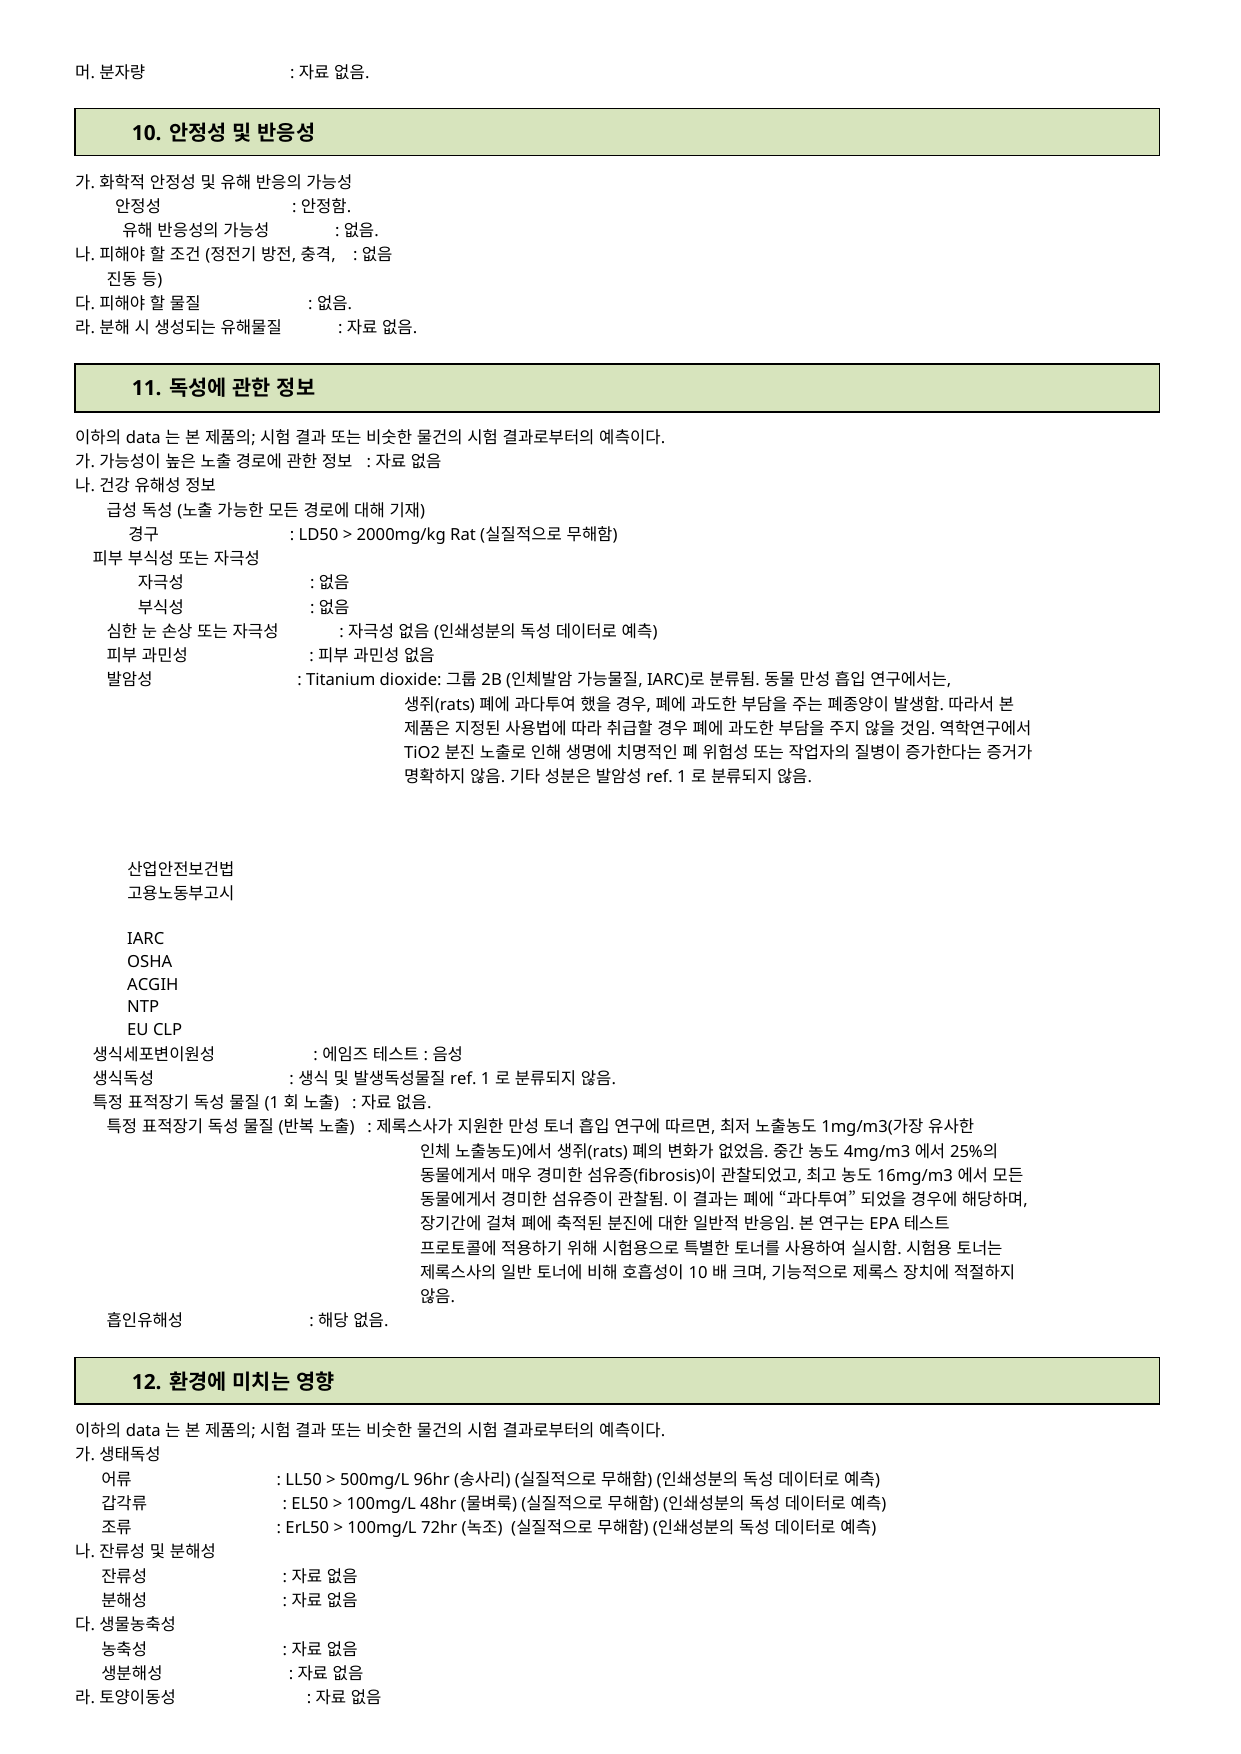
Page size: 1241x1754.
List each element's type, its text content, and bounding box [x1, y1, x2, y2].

text 자극성 : 없음 [75, 569, 1165, 594]
text 머. 분자량 : 자료 없음. [75, 59, 1165, 83]
text TiO2 분진 노출로 인해 생명에 치명적인 폐 위험성 또는 작업자의 질병이 증가한다는 증거가 [75, 739, 1165, 763]
text 가. 가능성이 높은 노출 경로에 관한 정보 : 자료 없음 [75, 448, 1165, 472]
text 않음. [75, 1283, 1165, 1307]
text 라. 토양이동성 : 자료 없음 [75, 1684, 1165, 1708]
text 갑각류 : EL50 > 100mg/L 48hr (물벼룩) (실질적으로 무해함) (인쇄성분의 독성 데이터로 예측) [75, 1490, 1165, 1514]
text 피부 과민성 : 피부 과민성 없음 [75, 642, 1165, 666]
text 유해 반응성의 가능성 : 없음. [75, 217, 1165, 241]
text 프로토콜에 적용하기 위해 시험용으로 특별한 토너를 사용하여 실시함. 시험용 토너는 [75, 1235, 1165, 1259]
text 어류 : LL50 > 500mg/L 96hr (송사리) (실질적으로 무해함) (인쇄성분의 독성 데이터로 예측) [75, 1466, 1165, 1490]
text 장기간에 걸쳐 폐에 축적된 분진에 대한 일반적 반응임. 본 연구는 EPA 테스트 [75, 1210, 1165, 1235]
text 부식성 : 없음 [75, 594, 1165, 618]
text 나. 건강 유해성 정보 [75, 472, 1165, 497]
text NTP [75, 995, 1165, 1018]
text 생식세포변이원성 : 에임즈 테스트 : 음성 [75, 1041, 1165, 1065]
text 분해성 : 자료 없음 [75, 1587, 1165, 1611]
text 나. 피해야 할 조건 (정전기 방전, 충격, : 없음 [75, 241, 1165, 266]
text IARC [75, 927, 1165, 950]
text 제품은 지정된 사용법에 따라 취급할 경우 폐에 과도한 부담을 주지 않을 것임. 역학연구에서 [75, 715, 1165, 739]
text 조류 : ErL50 > 100mg/L 72hr (녹조) (실질적으로 무해함) (인쇄성분의 독성 데이터로 예측) [75, 1514, 1165, 1538]
text 흡인유해성 : 해당 없음. [75, 1307, 1165, 1332]
text 경구 : LD50 > 2000mg/kg Rat (실질적으로 무해함) [75, 521, 1165, 545]
text 생식독성 : 생식 및 발생독성물질 ref. 1 로 분류되지 않음. [75, 1065, 1165, 1089]
text 동물에게서 경미한 섬유증이 관찰됨. 이 결과는 폐에 “과다투여” 되었을 경우에 해당하며, [75, 1186, 1165, 1210]
text 다. 피해야 할 물질 : 없음. [75, 290, 1165, 314]
text 진동 등) [75, 266, 1165, 290]
text 나. 잔류성 및 분해성 [75, 1538, 1165, 1563]
text 안정성 : 안정함. [75, 193, 1165, 217]
text OSHA [75, 950, 1165, 972]
text 제록스사의 일반 토너에 비해 호흡성이 10 배 크며, 기능적으로 제록스 장치에 적절하지 [75, 1259, 1165, 1283]
text 다. 생물농축성 [75, 1611, 1165, 1636]
text 가. 생태독성 [75, 1441, 1165, 1466]
text ACGIH [75, 972, 1165, 995]
text 명확하지 않음. 기타 성분은 발암성 ref. 1 로 분류되지 않음. [75, 763, 1165, 788]
text 생쥐(rats) 폐에 과다투여 했을 경우, 폐에 과도한 부담을 주는 폐종양이 발생함. 따라서 본 [75, 691, 1165, 715]
text 피부 부식성 또는 자극성 [75, 545, 1165, 569]
text 심한 눈 손상 또는 자극성 : 자극성 없음 (인쇄성분의 독성 데이터로 예측) [75, 618, 1165, 642]
text 발암성 : Titanium dioxide: 그룹 2B (인체발암 가능물질, IARC)로 분류됨. 동물 만성 흡입 연구에서는, [75, 666, 1165, 691]
text 급성 독성 (노출 가능한 모든 경로에 대해 기재) [75, 497, 1165, 521]
text 라. 분해 시 생성되는 유해물질 : 자료 없음. [75, 314, 1165, 338]
text 가. 화학적 안정성 및 유해 반응의 가능성 [75, 169, 1165, 193]
text 특정 표적장기 독성 물질 (1 회 노출) : 자료 없음. [75, 1089, 1165, 1113]
text 생분해성 : 자료 없음 [75, 1660, 1165, 1684]
text 인체 노출농도)에서 생쥐(rats) 폐의 변화가 없었음. 중간 농도 4mg/m3 에서 25%의 [75, 1138, 1165, 1162]
text 잔류성 : 자료 없음 [75, 1563, 1165, 1587]
text EU CLP [75, 1018, 1165, 1041]
text 특정 표적장기 독성 물질 (반복 노출) : 제록스사가 지원한 만성 토너 흡입 연구에 따르면, 최저 노출농도 1mg/m3(가장 유사한 [75, 1113, 1165, 1138]
text 이하의 data 는 본 제품의; 시험 결과 또는 비숫한 물건의 시험 결과로부터의 예측이다. [75, 1417, 1165, 1441]
text 동물에게서 매우 경미한 섬유증(fibrosis)이 관찰되었고, 최고 농도 16mg/m3 에서 모든 [75, 1162, 1165, 1186]
text 농축성 : 자료 없음 [75, 1636, 1165, 1660]
text 산업안전보건법 [75, 856, 1165, 880]
text 고용노동부고시 [75, 880, 1165, 904]
text 이하의 data 는 본 제품의; 시험 결과 또는 비숫한 물건의 시험 결과로부터의 예측이다. [75, 424, 1165, 448]
